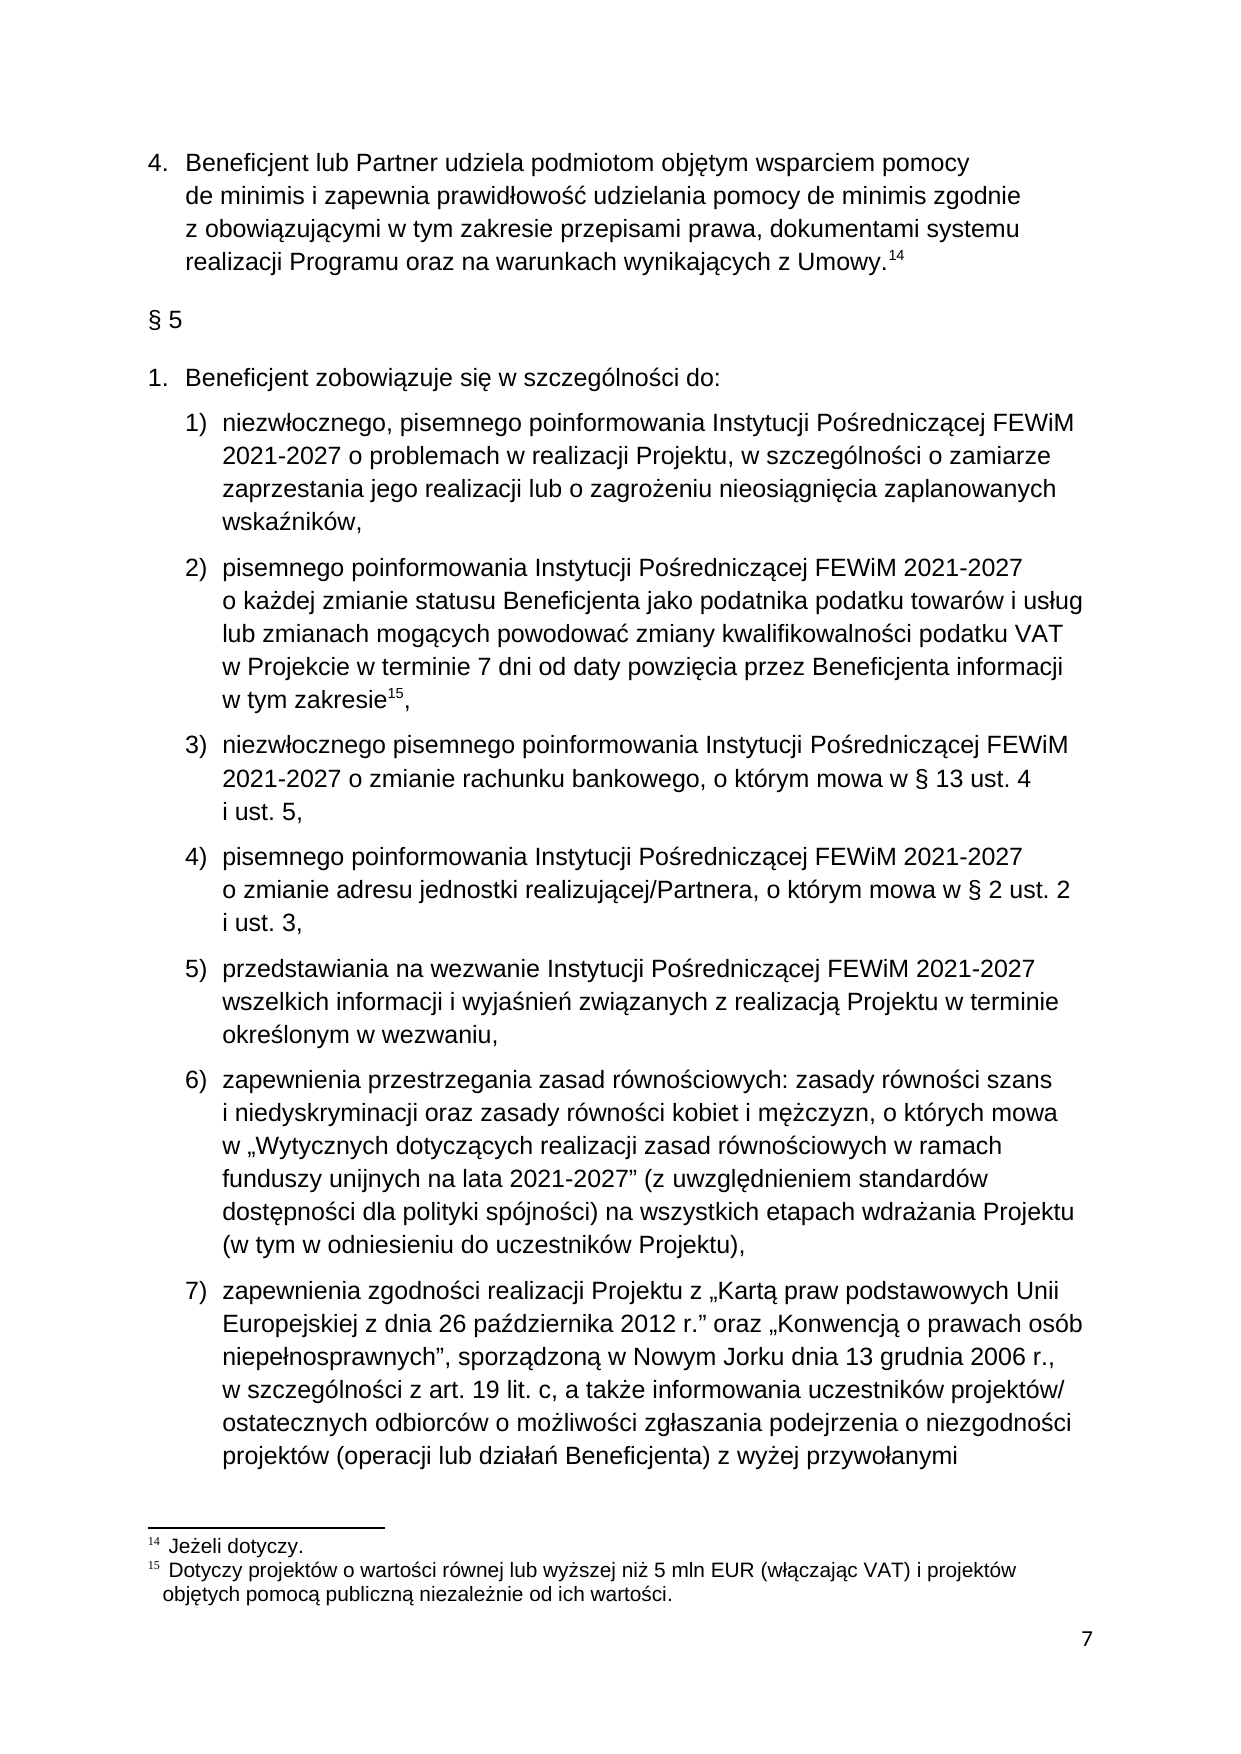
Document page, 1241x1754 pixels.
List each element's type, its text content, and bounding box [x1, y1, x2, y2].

list niezwłocznego, pisemnego poinformowania Instytucji Pośredniczącej FEWiM 2021-2027 o problemach w realizacji Projektu, w szczególności o zamiarze zaprzestania jego realizacji lub o zagrożeniu nieosiągnięcia zaplanowanych wskaźników, [185, 408, 1092, 536]
text § 5 [148, 305, 1092, 333]
list pisemnego poinformowania Instytucji Pośredniczącej FEWiM 2021-2027 o zmianie adresu jednostki realizującej/Partnera, o którym mowa w § 2 ust. 2 i ust. 3, [185, 842, 1092, 937]
list Beneficjent zobowiązuje się w szczególności do: [148, 363, 1092, 392]
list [185, 1276, 1092, 1470]
list pisemnego poinformowania Instytucji Pośredniczącej FEWiM 2021-2027 o każdej zmianie statusu Beneficjenta jako podatnika podatku towarów i usług lub zmianach mogących powodować zmiany kwalifikowalności podatku VAT w Projekcie w terminie 7 dni od daty powzięcia przez Beneficjenta informacji w tym zakresie, [185, 553, 1092, 714]
list niezwłocznego pisemnego poinformowania Instytucji Pośredniczącej FEWiM 2021-2027 o zmianie rachunku bankowego, o którym mowa w § 13 ust. 4 i ust. 5, [185, 731, 1092, 825]
list przedstawiania na wezwanie Instytucji Pośredniczącej FEWiM 2021-2027 wszelkich informacji i wyjaśnień związanych z realizacją Projektu w terminie określonym w wezwaniu, [185, 954, 1092, 1048]
list Beneficjent lub Partner udziela podmiotom objętym wsparciem pomocy de minimis i zapewnia prawidłowość udzielania pomocy de minimis zgodnie z obowiązującymi w tym zakresie przepisami prawa, dokumentami systemu realizacji Programu oraz na warunkach wynikających z Umowy. [148, 148, 1092, 276]
list zapewnienia przestrzegania zasad równościowych: zasady równości szans i niedyskryminacji oraz zasady równości kobiet i mężczyzn, o których mowa w „Wytycznych dotyczących realizacji zasad równościowych w ramach funduszy unijnych na lata 2021-2027” (z uwzględnieniem standardów dostępności dla polityki spójności) na wszystkich etapach wdrażania Projektu (w tym w odniesieniu do uczestników Projektu), [185, 1065, 1092, 1259]
